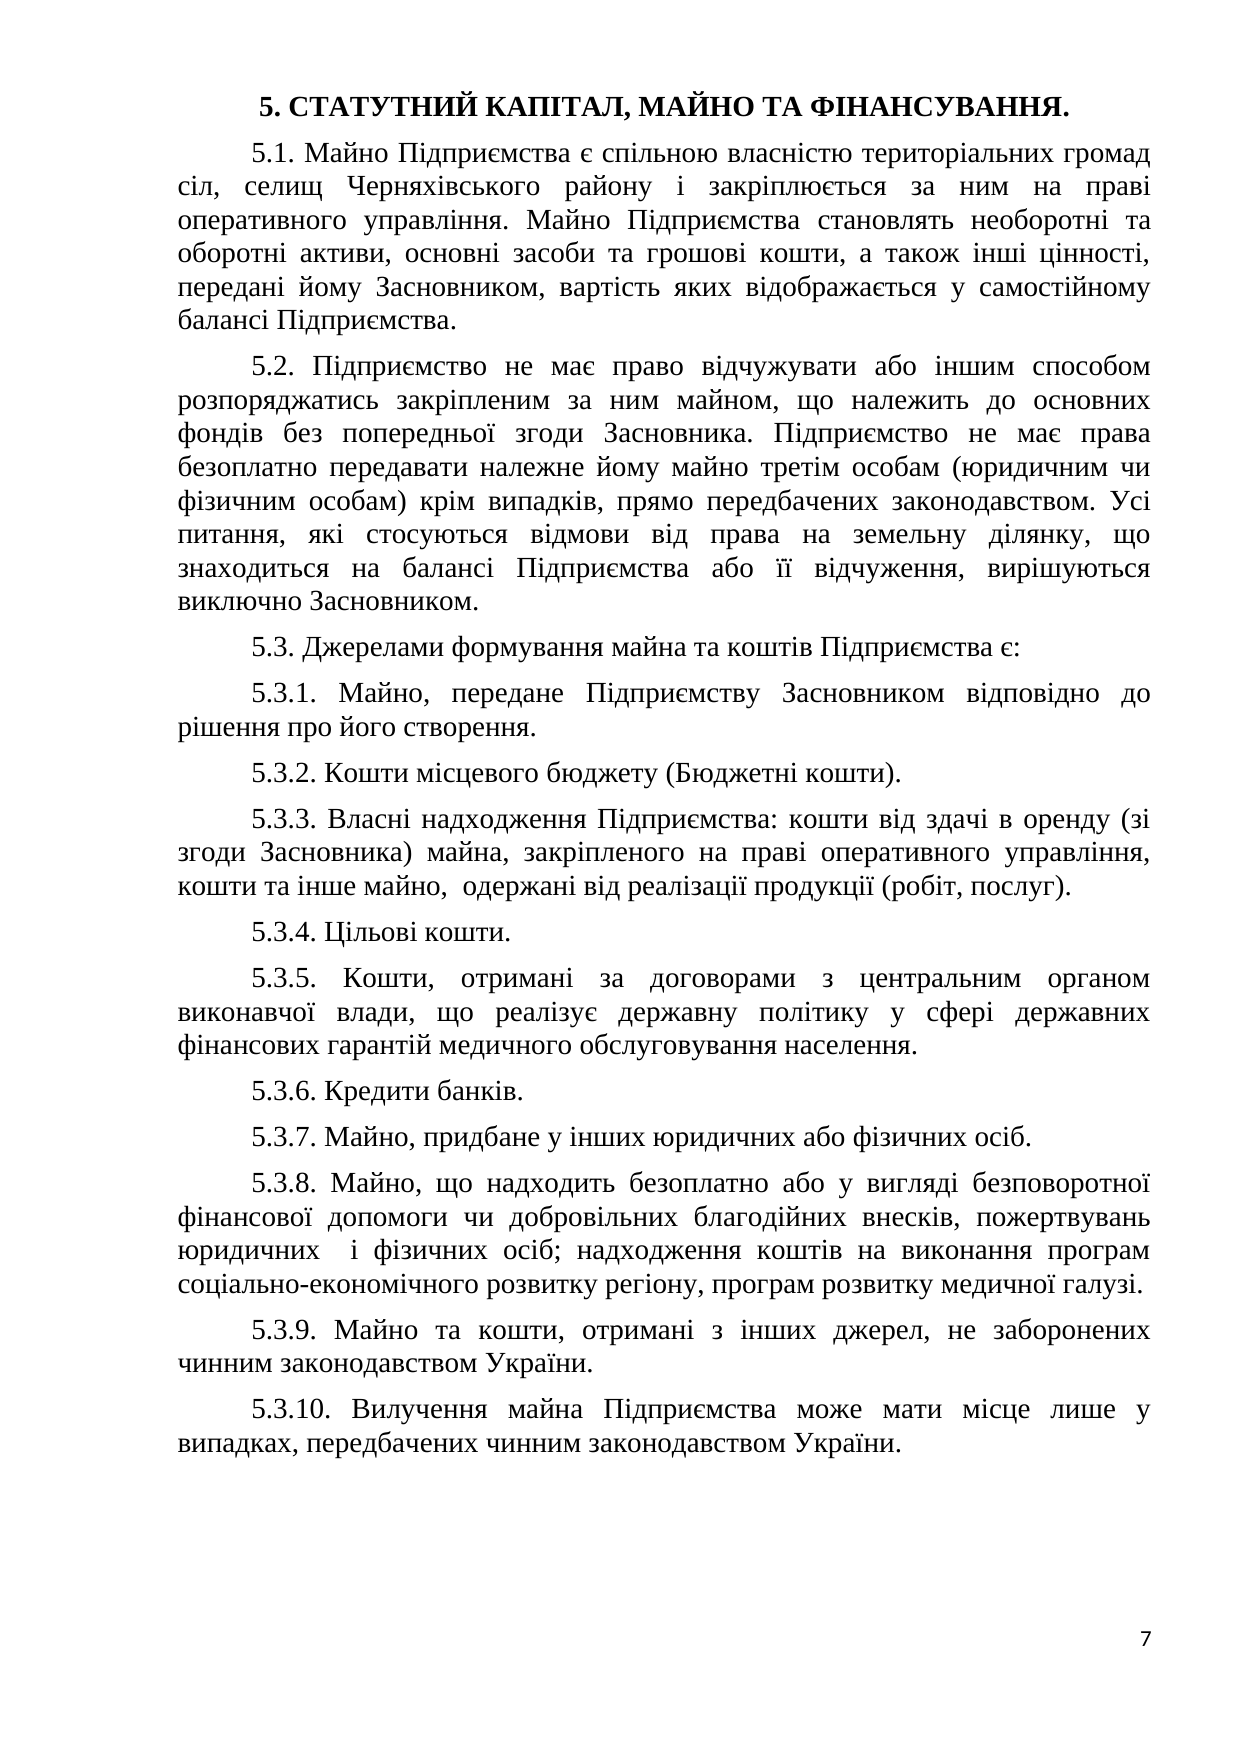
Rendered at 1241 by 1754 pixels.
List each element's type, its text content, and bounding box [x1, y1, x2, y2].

text 5.3.5. Кошти, отримані за договорами з центральним органом виконавчої влади, що реалізує державну політику у сфері державних фінансових гарантій медичного обслуговування населення. [177, 960, 1152, 1061]
text 5.3.10. Вилучення майна Підприємства може мати місце лише у випадках, передбачених чинним законодавством України. [177, 1392, 1152, 1459]
text 5.3.2. Кошти місцевого бюджету (Бюджетні кошти). [177, 755, 1152, 788]
text 5.3.4. Цільові кошти. [177, 914, 1152, 948]
text 5.3. Джерелами формування майна та коштів Підприємства є: [177, 629, 1152, 663]
text 5. СТАТУТНИЙ КАПІТАЛ, МАЙНО ТА ФІНАНСУВАННЯ. [177, 89, 1152, 122]
text 5.3.6. Кредити банків. [177, 1073, 1152, 1107]
text 5.3.3. Власні надходження Підприємства: кошти від здачі в оренду (зі згоди Засновника) майна, закріпленого на праві оперативного управління, кошти та інше майно, одержані від реалізації продукції (робіт, послуг). [177, 801, 1152, 902]
text 5.3.8. Майно, що надходить безоплатно або у вигляді безповоротної фінансової допомоги чи добровільних благодійних внесків, пожертвувань юридичних і фізичних осіб; надходження коштів на виконання програм соціально-економічного розвитку регіону, програм розвитку медичної галузі. [177, 1165, 1152, 1299]
text 5.3.9. Майно та кошти, отримані з інших джерел, не заборонених чинним законодавством України. [177, 1312, 1152, 1379]
text 5.2. Підприємство не має право відчужувати або іншим способом розпоряджатись закріпленим за ним майном, що належить до основних фондів без попередньої згоди Засновника. Підприємство не має права безоплатно передавати належне йому майно третім особам (юридичним чи фізичним особам) крім випадків, прямо передбачених законодавством. Усі питання, які стосуються відмови від права на земельну ділянку, що знаходиться на балансі Підприємства або її відчуження, вирішуються виключно Засновником. [177, 348, 1152, 617]
text 5.1. Майно Підприємства є спільною власністю територіальних громад сіл, селищ Черняхівського району і закріплюється за ним на праві оперативного управління. Майно Підприємства становлять необоротні та оборотні активи, основні засоби та грошові кошти, а також інші цінності, передані йому Засновником, вартість яких відображається у самостійному балансі Підприємства. [177, 135, 1152, 336]
text 5.3.7. Майно, придбане у інших юридичних або фізичних осіб. [177, 1119, 1152, 1153]
text 5.3.1. Майно, передане Підприємству Засновником відповідно до рішення про його створення. [177, 675, 1152, 742]
